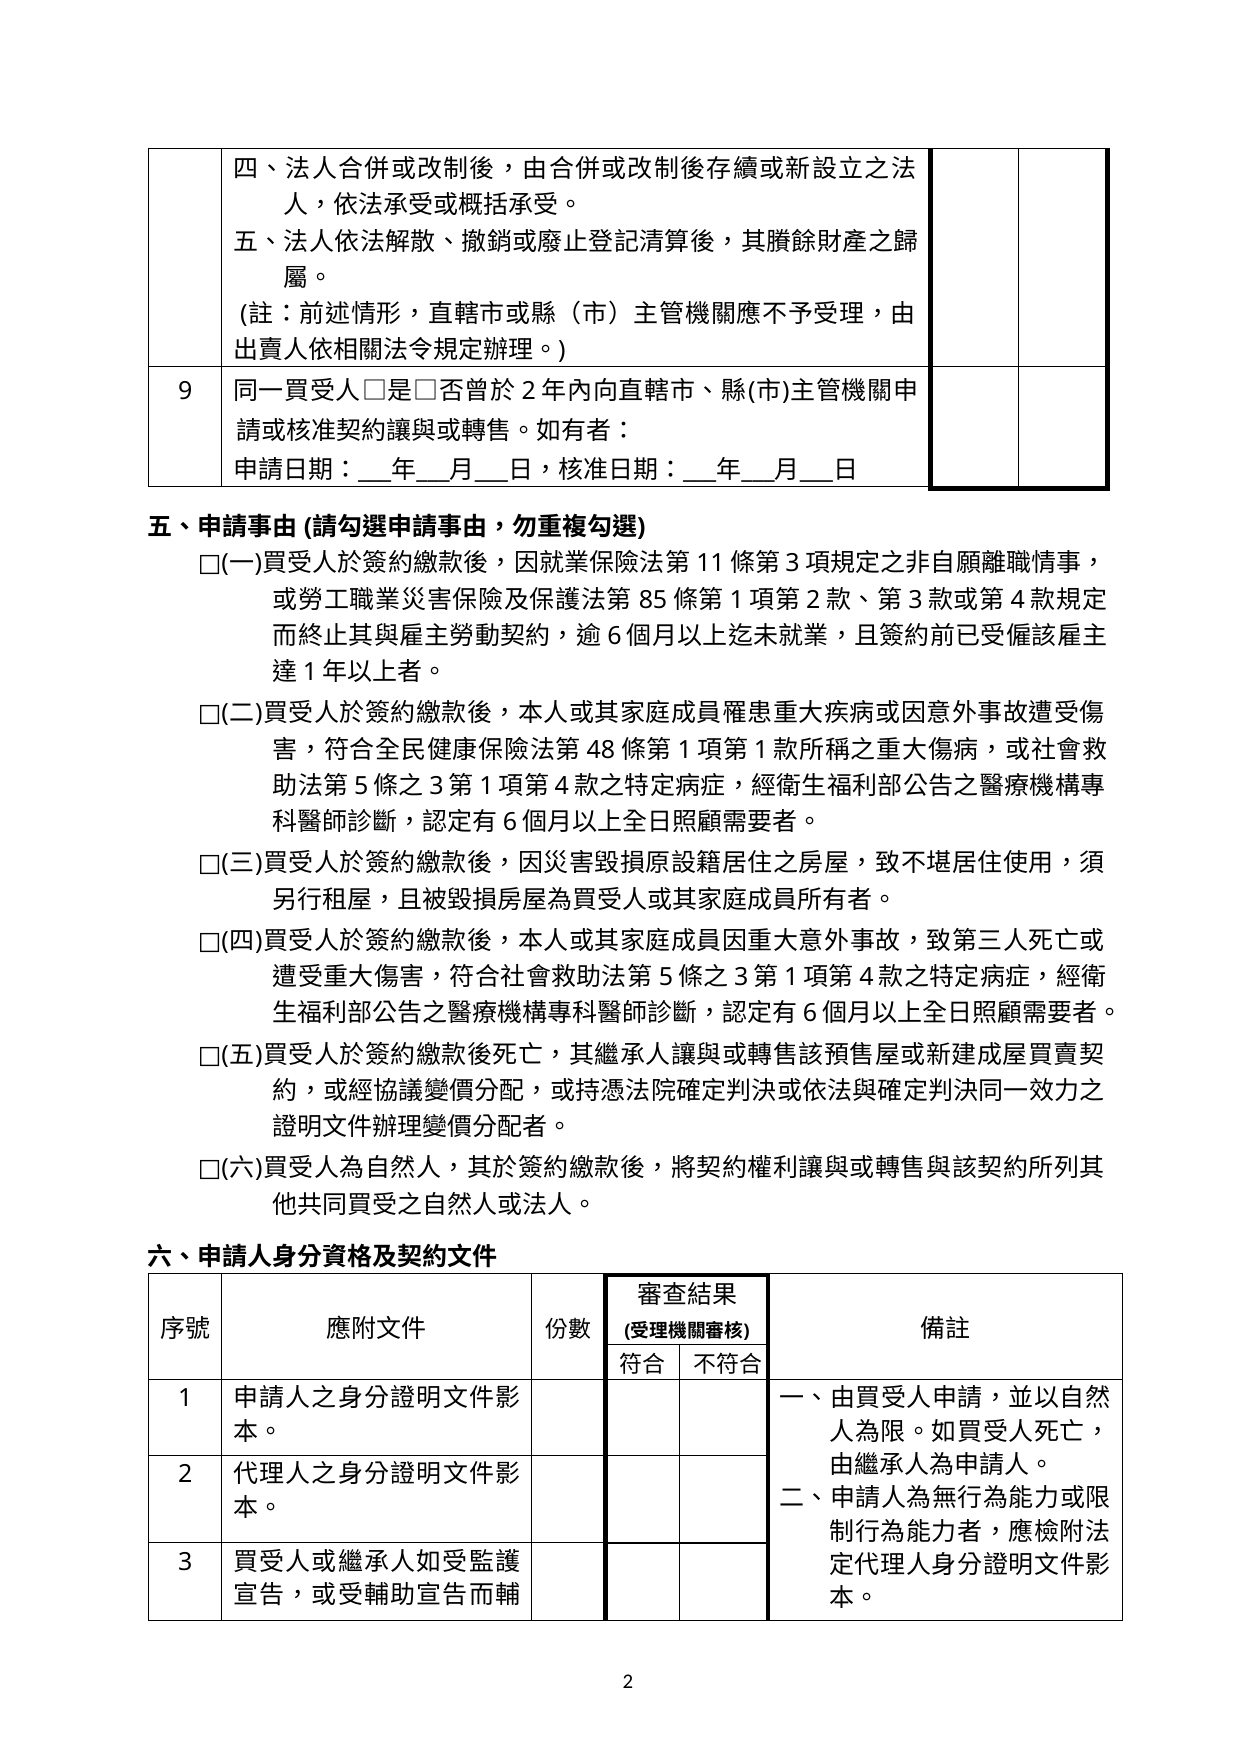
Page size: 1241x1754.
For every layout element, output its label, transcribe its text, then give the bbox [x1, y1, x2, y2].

text □(三)買受人於簽約繳款後，因災害毀損原設籍居住之房屋，致不堪居住使用，須另行租屋，且被毀損房屋為買受人或其家庭成員所有者。 [198, 843, 1107, 915]
text □(六)買受人為自然人，其於簽約繳款後，將契約權利讓與或轉售與該契約所列其他共同買受之自然人或法人。 [198, 1148, 1107, 1220]
table_cell 9 [149, 367, 221, 486]
table_header 審查結果 (受理機關審核) [608, 1277, 766, 1344]
table_cell 3 [149, 1543, 221, 1619]
table_cell 申請人之身分證明文件影本。 [222, 1380, 531, 1455]
text □(一)買受人於簽約繳款後，因就業保險法第11條第3項規定之非自願離職情事，或勞工職業災害保險及保護法第85條第1項第2款、第3款或第4款規定而終止其與雇主勞動契約，逾6個月以上迄未就業，且簽約前已受僱該雇主達1年以上者。 [198, 543, 1107, 688]
table_header 備註 [770, 1274, 1122, 1379]
table_cell 符合 [608, 1345, 679, 1379]
table_cell 同一買受人□是□否曾於2年內向直轄市、縣(市)主管機關申請或核准契約讓與或轉售。如有者： 申請日期：___年___月___日，核准日期：___年___月___日 [222, 367, 928, 486]
table_header 應附文件 [222, 1274, 531, 1379]
table_cell 1 [149, 1380, 221, 1455]
text □(五)買受人於簽約繳款後死亡，其繼承人讓與或轉售該預售屋或新建成屋買賣契約，或經協議變價分配，或持憑法院確定判決或依法與確定判決同一效力之證明文件辦理變價分配者。 [198, 1034, 1107, 1143]
text 五、申請事由 (請勾選申請事由，勿重複勾選) [148, 503, 1107, 543]
text □(四)買受人於簽約繳款後，本人或其家庭成員因重大意外事故，致第三人死亡或遭受重大傷害，符合社會救助法第5條之3第1項第4款之特定病症，經衛生福利部公告之醫療機構專科醫師診斷，認定有6個月以上全日照顧需要者。 [198, 920, 1107, 1029]
table_cell 一、由買受人申請，並以自然人為限。如買受人死亡，由繼承人為申請人。 二、申請人為無行為能力或限制行為能力者，應檢附法定代理人身分證明文件影本。 三、申請人為受監護宣告者，應由監護人為法定代理人，其處分不動產，應取得法院許可文件。 四、申請人受輔助宣告，其處分不動產應經輔助人同意，輔助人不為同意者，受輔助宣告之人得聲請法院許可後為之。 五、委託代理申請者，應檢附代理人身分證明文件影本。 六、身分證明文件影本，得以政府機關核發登載有姓名、統一編號（或統一證號）並附具照片之身分證明文件影本為之。 [770, 1380, 1122, 1619]
table_cell 8 [149, 149, 221, 366]
table_cell [933, 149, 1018, 366]
table_cell [608, 1456, 679, 1542]
table_cell 不符合 [680, 1345, 766, 1379]
table_cell [680, 1456, 766, 1542]
table_cell [1019, 367, 1105, 486]
table_cell [608, 1380, 679, 1455]
table_cell [532, 1456, 603, 1542]
table_cell [680, 1544, 766, 1619]
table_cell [222, 149, 928, 366]
table_cell [680, 1380, 766, 1455]
text □(二)買受人於簽約繳款後，本人或其家庭成員罹患重大疾病或因意外事故遭受傷害，符合全民健康保險法第48條第1項第1款所稱之重大傷病，或社會救助法第5條之3第1項第4款之特定病症，經衛生福利部公告之醫療機構專科醫師診斷，認定有6個月以上全日照顧需要者。 [198, 693, 1107, 838]
table_cell [608, 1544, 679, 1619]
table_cell [532, 1543, 603, 1619]
text 六、申請人身分資格及契約文件 [148, 1233, 1107, 1272]
table_cell 代理人之身分證明文件影本。 [222, 1456, 531, 1542]
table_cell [222, 1543, 531, 1619]
table_header 份數 [532, 1274, 603, 1379]
table_cell [1019, 149, 1105, 366]
table_header 序號 [149, 1274, 221, 1379]
table_cell [532, 1380, 603, 1455]
table_cell [933, 367, 1018, 486]
table_cell 2 [149, 1456, 221, 1542]
